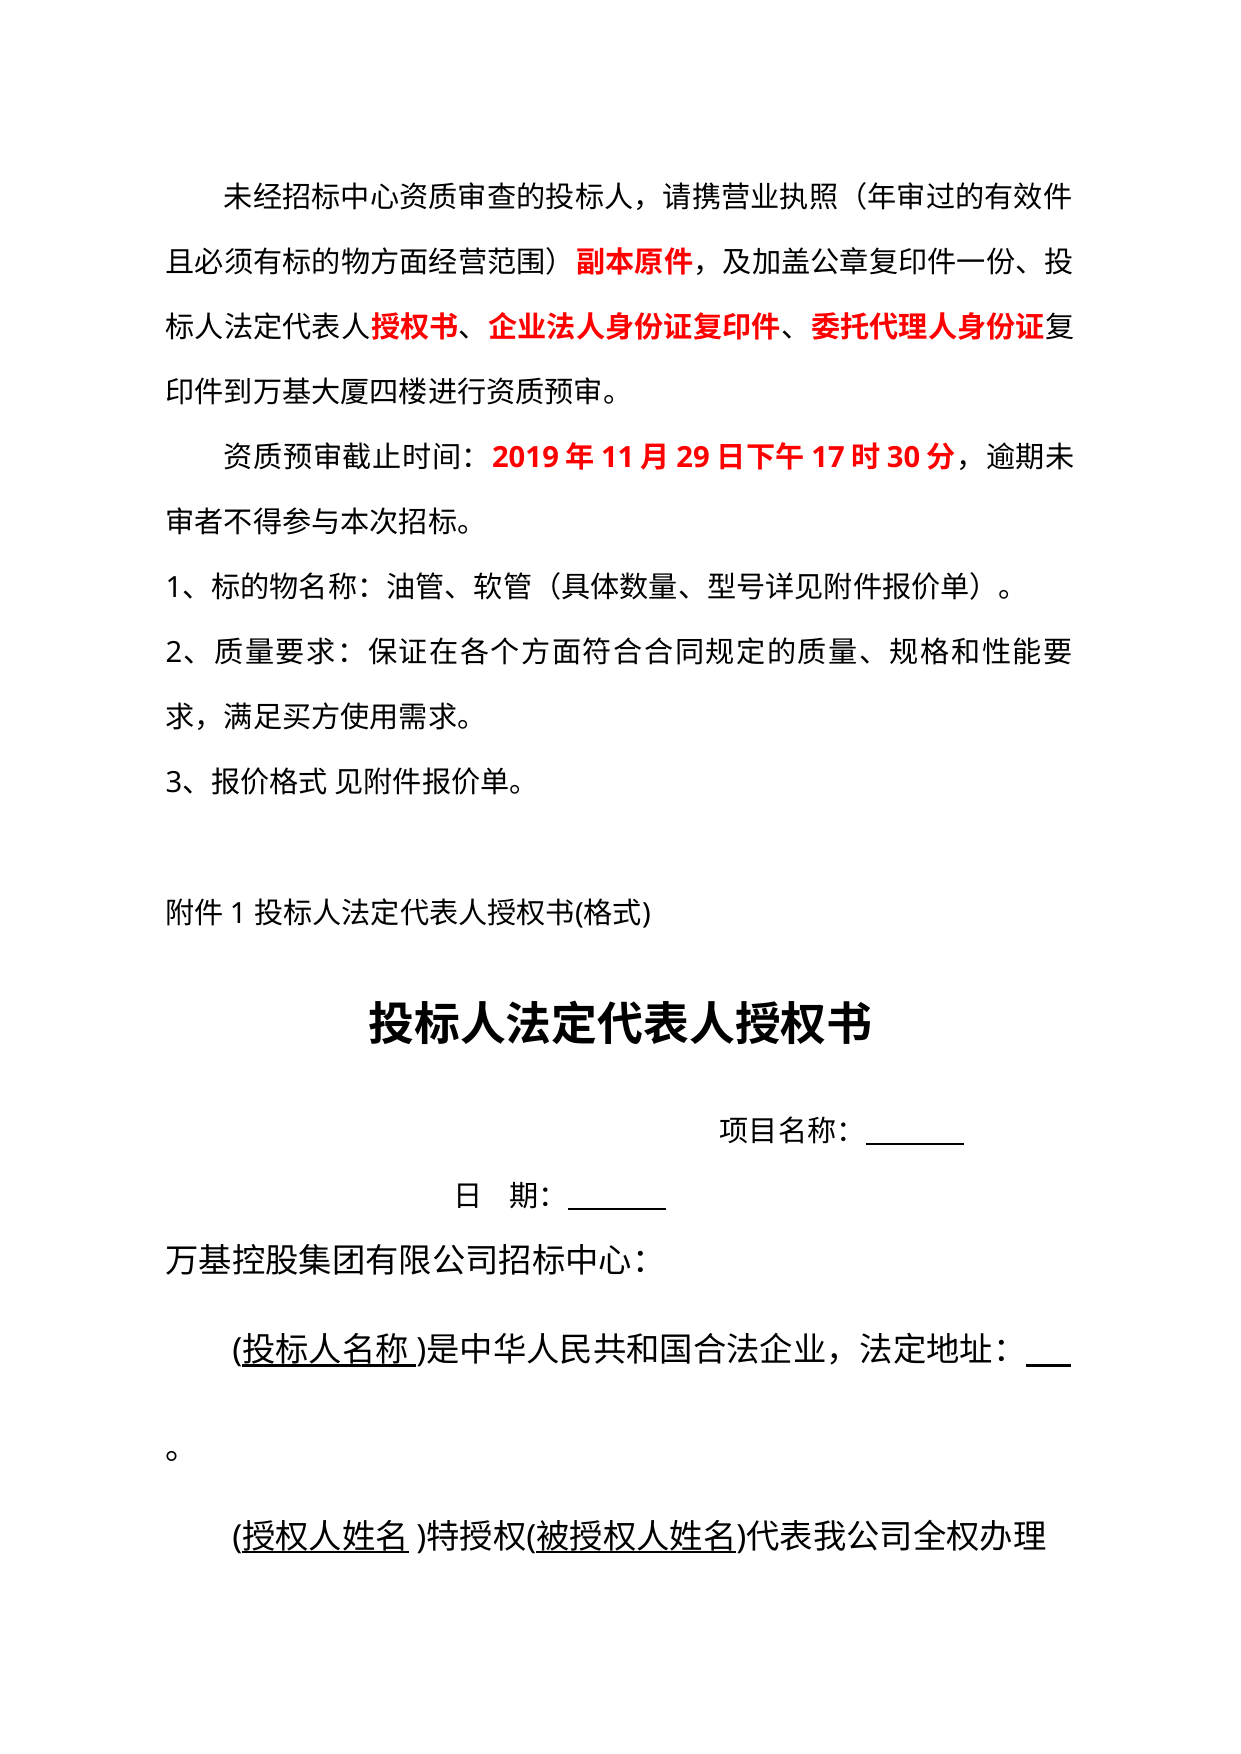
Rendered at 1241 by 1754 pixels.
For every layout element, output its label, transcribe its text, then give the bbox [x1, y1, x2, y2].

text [165, 1501, 1075, 1566]
text 项目名称： [165, 1096, 1075, 1161]
text 万基控股集团有限公司招标中心： [165, 1226, 1075, 1291]
text (投标人名称 )是中华人民共和国合法企业，法定地址： 。 [165, 1315, 1075, 1477]
text 3、报价格式 见附件报价单。 [165, 747, 1075, 812]
title 投标人法定代表人授权书 [165, 997, 1075, 1051]
text 日 期： [165, 1161, 1075, 1226]
text 1、标的物名称：油管、软管（具体数量、型号详见附件报价单）。 [165, 552, 1075, 617]
title 附件1 投标人法定代表人授权书(格式) [165, 889, 1075, 932]
text 资质预审截止时间：2019年11月29日下午17时30分，逾期未审者不得参与本次招标。 [165, 422, 1075, 552]
text 未经招标中心资质审查的投标人，请携营业执照（年审过的有效件且必须有标的物方面经营范围）副本原件，及加盖公章复印件一份、投标人法定代表人授权书、企业法人身份证复印件、委托代理人身份证复印件到万基大厦四楼进行资质预审。 [165, 162, 1075, 422]
text 2、质量要求：保证在各个方面符合合同规定的质量、规格和性能要求，满足买方使用需求。 [165, 617, 1075, 747]
